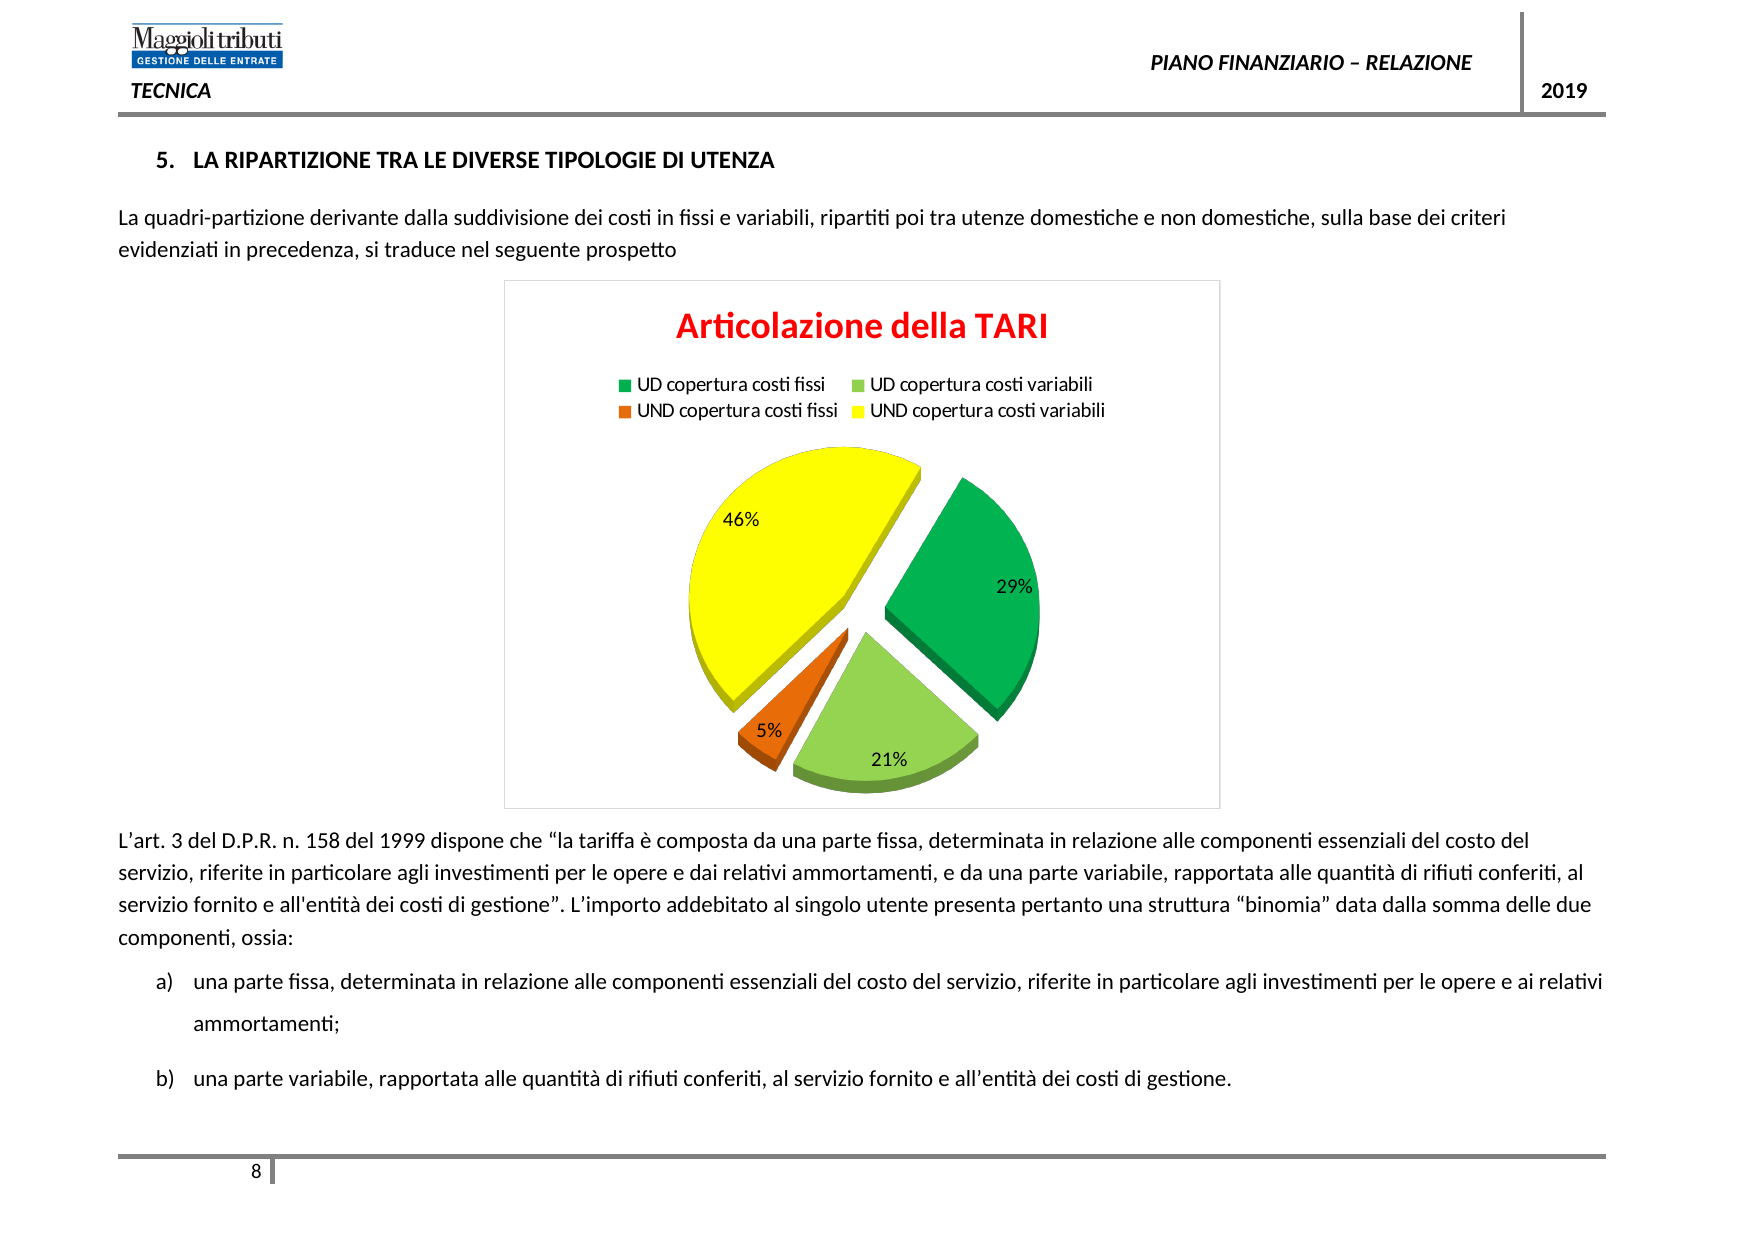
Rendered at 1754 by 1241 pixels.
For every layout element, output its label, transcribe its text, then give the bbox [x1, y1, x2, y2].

list LA RIPARTIZIONE TRA LE DIVERSE TIPOLOGIE DI UTENZA [156, 145, 1606, 175]
list una parte fissa, determinata in relazione alle componenti essenziali del costo del servizio, riferite in particolare agli investimenti per le opere e ai relativi ammortamenti; [156, 967, 1606, 1037]
list una parte variabile, rapportata alle quantità di rifiuti conferiti, al servizio fornito e all’entità dei costi di gestione. [156, 1064, 1606, 1092]
picture [130, 19, 284, 71]
text La quadri-partizione derivante dalla suddivisione dei costi in fissi e variabili, ripartiti poi tra utenze domestiche e non domestiche, sulla base dei criteri evidenziati in precedenza, si traduce nel seguente prospetto [118, 203, 1606, 263]
text L’art. 3 del D.P.R. n. 158 del 1999 dispone che “la tariffa è composta da una parte fissa, determinata in relazione alle componenti essenziali del costo del servizio, riferite in particolare agli investimenti per le opere e dai relativi ammortamenti, e da una parte variabile, rapportata alle quantità di rifiuti conferiti, al servizio fornito e all'entità dei costi di gestione”. L’importo addebitato al singolo utente presenta pertanto una struttura “binomia” data dalla somma delle due componenti, ossia: [118, 826, 1606, 951]
